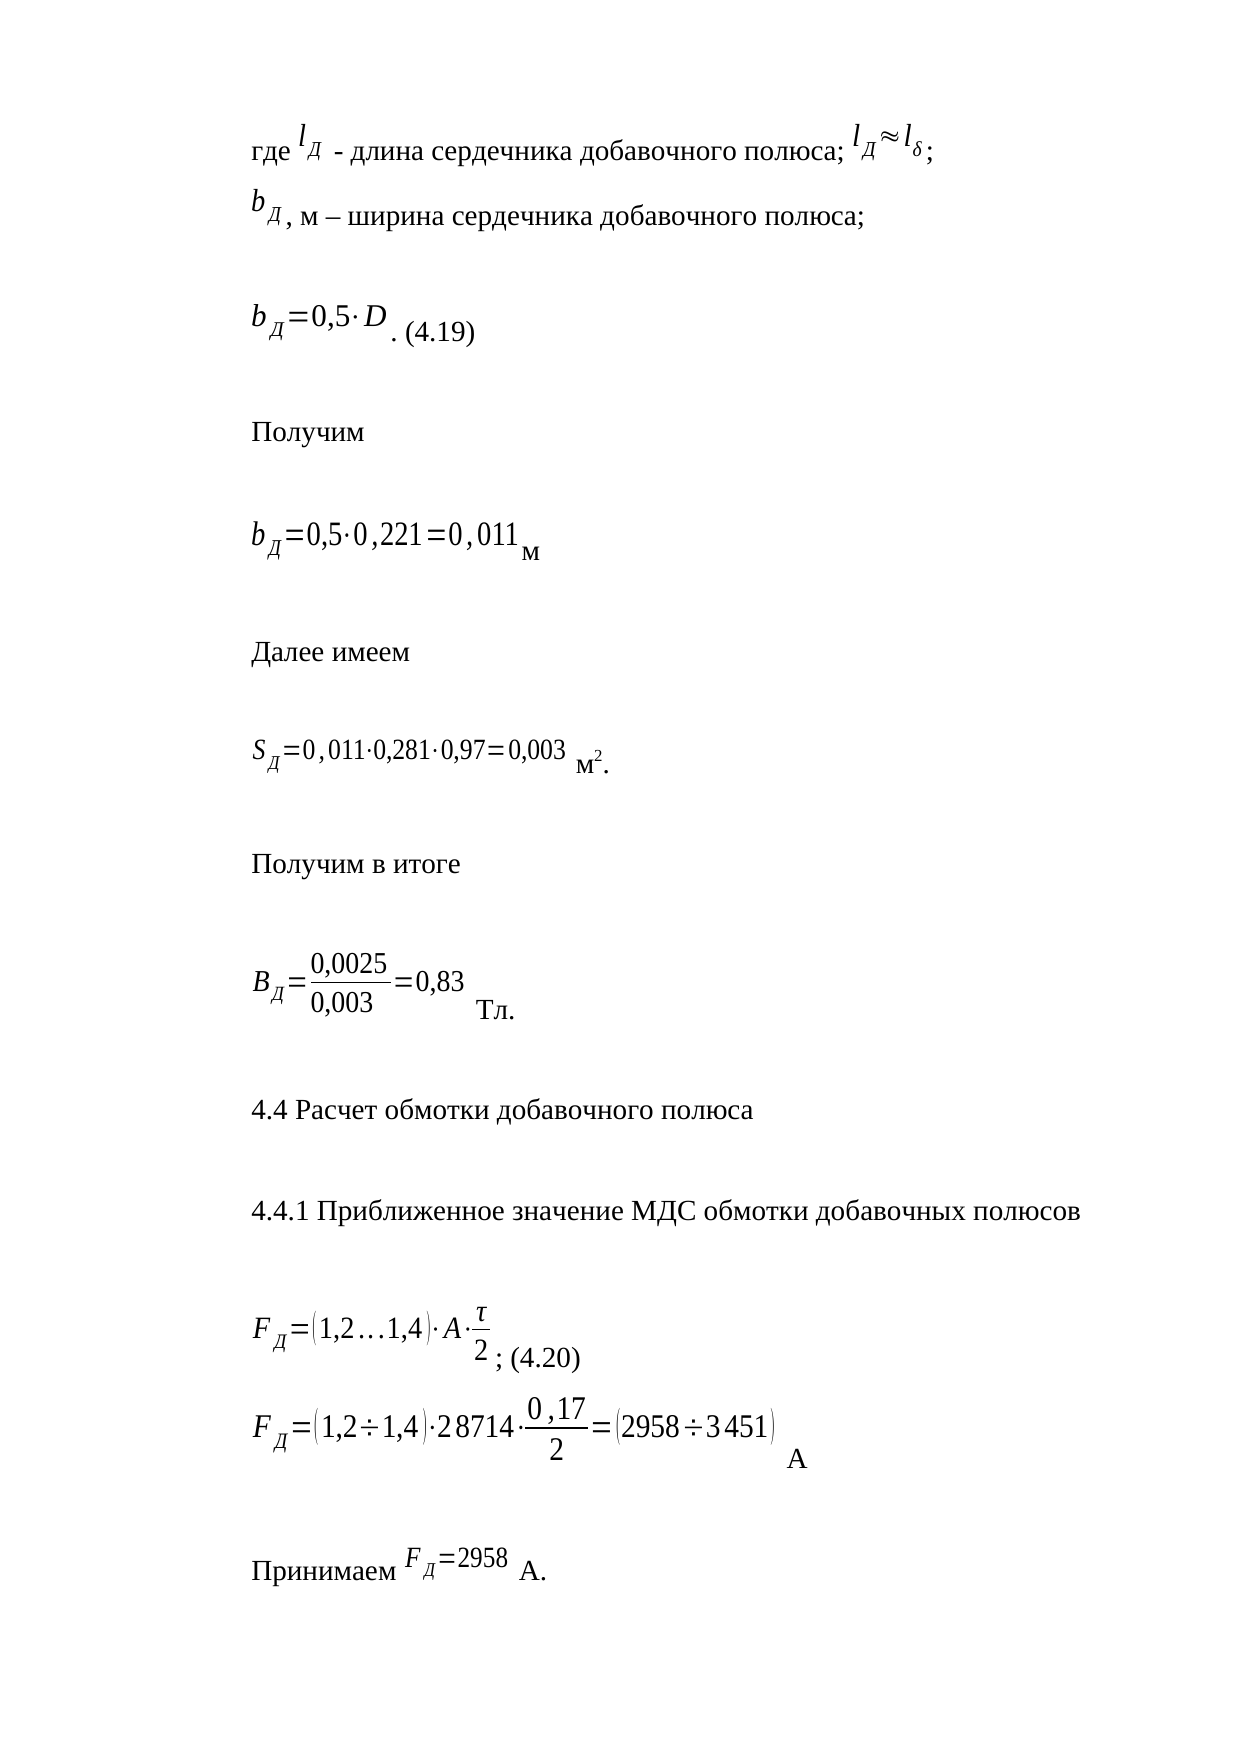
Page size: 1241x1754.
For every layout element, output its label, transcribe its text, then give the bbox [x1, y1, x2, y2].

text Тл. [177, 947, 1152, 1025]
text Получим в итоге [177, 847, 1152, 880]
text Далее имеем [177, 634, 1152, 667]
text м [177, 515, 1152, 567]
text где - длина сердечника добавочного полюса; ; [177, 118, 1152, 167]
text . (4.19) [177, 299, 1152, 347]
text ; (4.20) [177, 1294, 1152, 1373]
text Принимаем А. [177, 1542, 1152, 1587]
text 4.4 Расчет обмотки добавочного полюса [177, 1092, 1152, 1126]
text 4.4.1 Приближенное значение МДС обмотки добавочных полюсов [177, 1193, 1152, 1227]
text , м – ширина сердечника добавочного полюса; [177, 183, 1152, 232]
text Получим [177, 414, 1152, 448]
text м2. [177, 734, 1152, 779]
text А [177, 1390, 1152, 1474]
